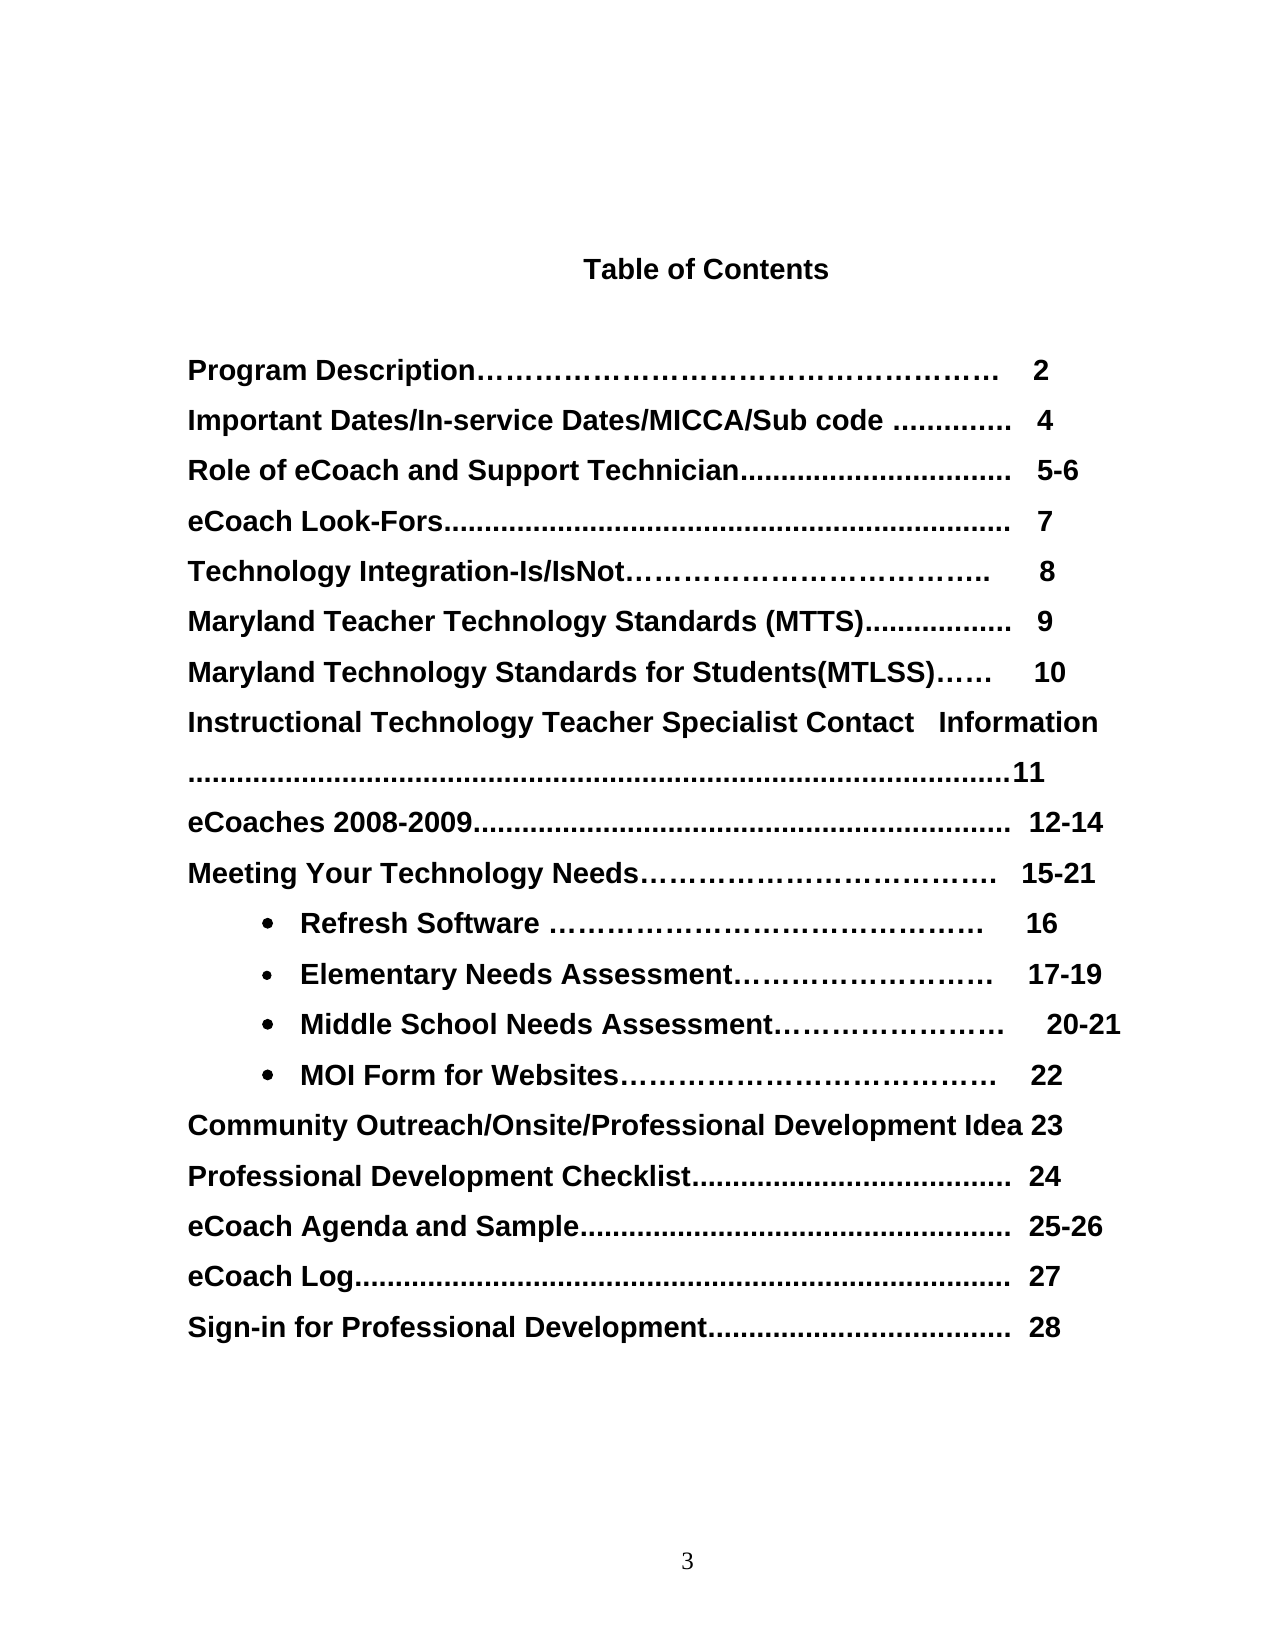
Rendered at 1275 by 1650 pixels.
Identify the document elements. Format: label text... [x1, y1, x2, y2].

text eCoach Agenda and Sample 25-26 [187, 1209, 1187, 1242]
text Technology Standards for Students(MTLSS)…… 10 [187, 654, 1187, 688]
list Refresh Software ……………………………………… 16 [262, 906, 1187, 940]
text Role of eCoach and Support Technician 5-6 [187, 453, 1187, 487]
text Important Dates/In-service Dates/MICCA/Sub code 4 [187, 403, 1225, 437]
text eCoaches 2008-2009 12-14 [187, 806, 1187, 839]
text Program Description……………………………………………… 2 [187, 353, 1225, 386]
text eCoach Look-Fors 7 [187, 504, 1187, 537]
text Teacher Technology Standards (MTTS) 9 [187, 604, 1187, 638]
text Technology Integration-Is/IsNot……………………………….. 8 [187, 554, 1187, 587]
text Meeting Your Technology Needs………………………………. 15-21 [187, 856, 1187, 889]
list Middle School Needs Assessment…………………… 20-21 [262, 1007, 1187, 1041]
text Professional Development Checklist 24 [187, 1159, 1187, 1192]
text Sign-in for Professional Development 28 [187, 1309, 1187, 1343]
text eCoach Log 27 [187, 1259, 1187, 1293]
list MOI Form for Websites………………………………… 22 [262, 1058, 1187, 1091]
list Elementary Needs Assessment……………………… 17-19 [262, 957, 1187, 990]
text Community Outreach/Onsite/Professional Development Idea 23 [187, 1108, 1187, 1142]
text Table of Contents [187, 252, 1187, 286]
text Instructional Technology Teacher Specialist Contact Information 11 [187, 705, 1187, 789]
